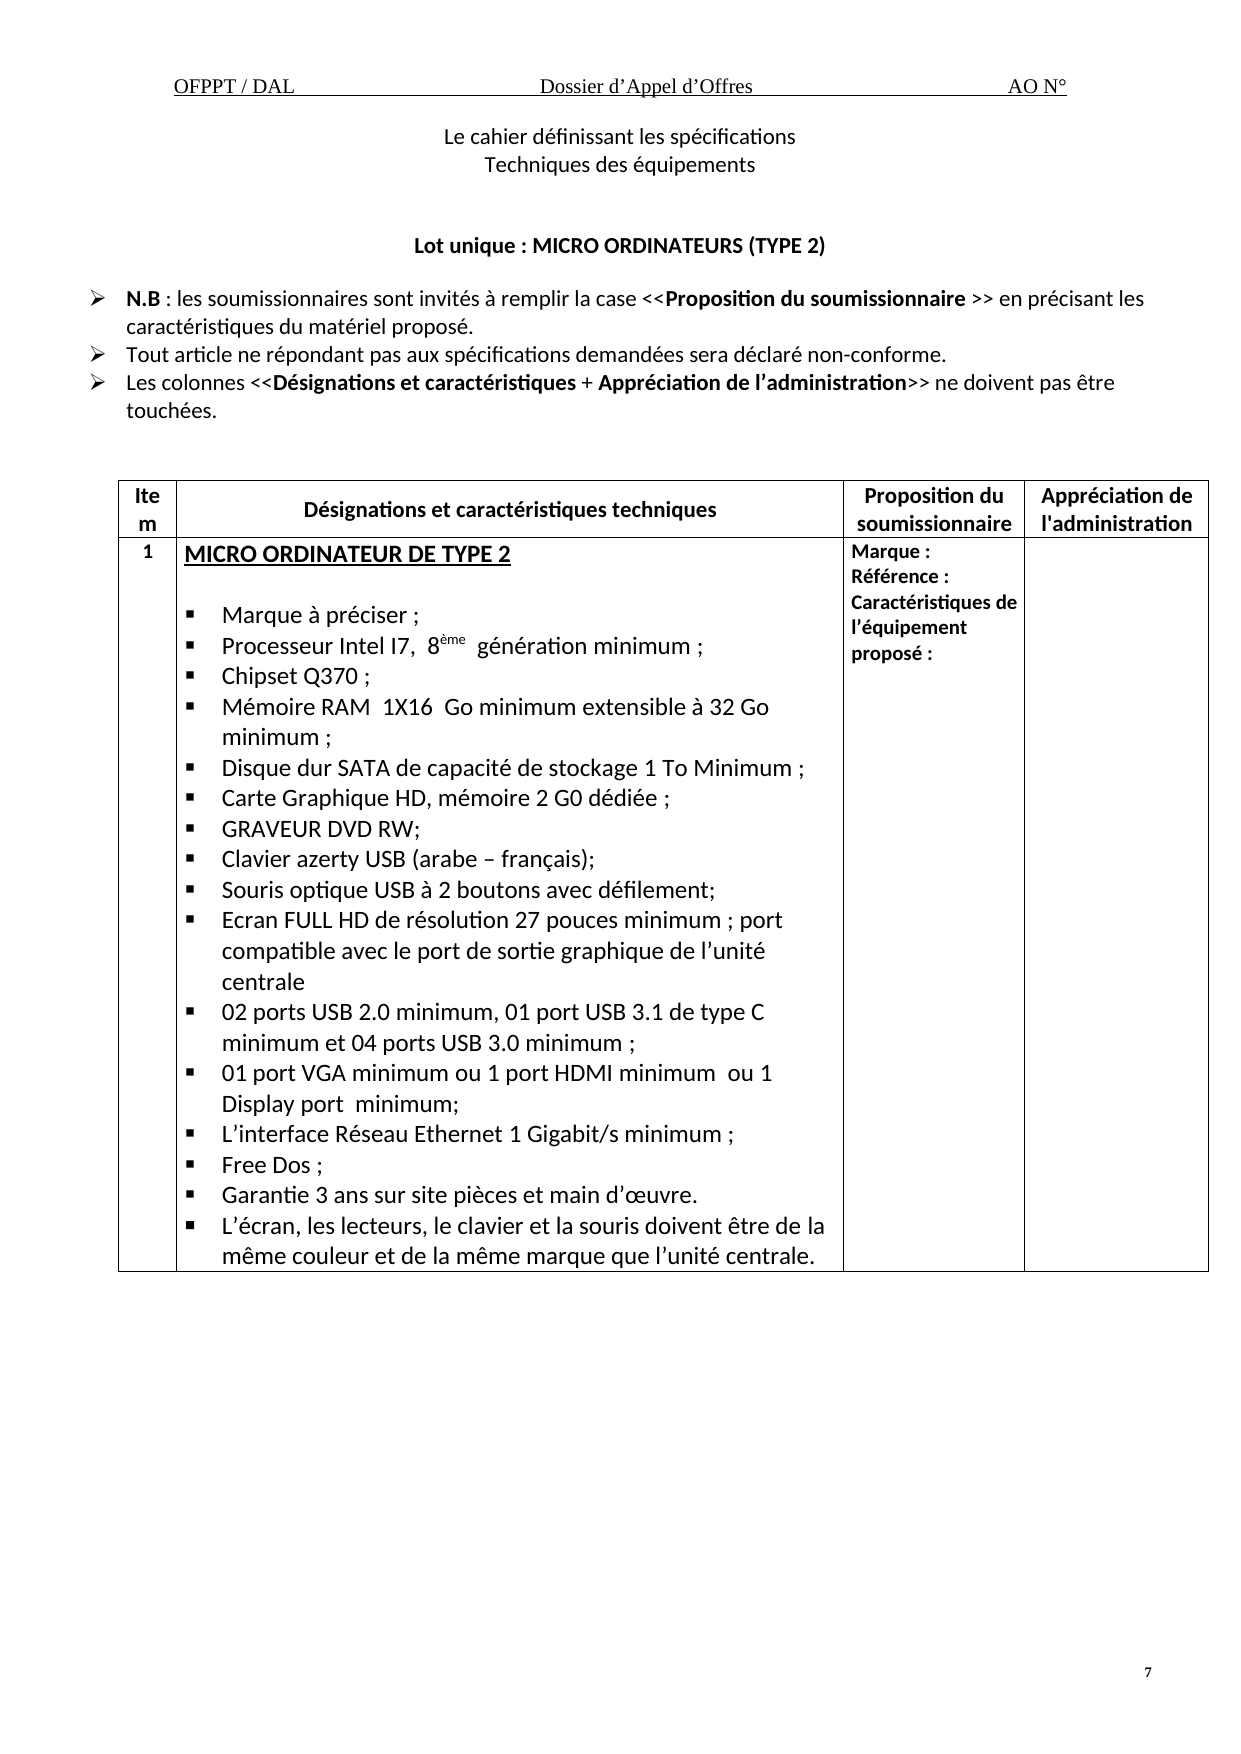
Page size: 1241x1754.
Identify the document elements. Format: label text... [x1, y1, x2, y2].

text Le cahier définissant les spécifications [89, 122, 1152, 150]
table_cell Marque : Référence : Caractéristiques de l’équipement proposé : [844, 538, 1024, 1271]
table_cell 1 [119, 538, 176, 1271]
list N.B : les soumissionnaires sont invités à remplir la case <<Proposition du soumissionnaire >> en précisant les caractéristiques du matériel proposé. [89, 284, 1152, 340]
list Tout article ne répondant pas aux spécifications demandées sera déclaré non-conforme. [89, 340, 1152, 368]
list Les colonnes <<Désignations et caractéristiques + Appréciation de l’administration>> ne doivent pas être touchées. [89, 368, 1152, 424]
table_header Item [119, 481, 176, 537]
table_cell [1025, 538, 1208, 1271]
table_header Désignations et caractéristiques techniques [177, 481, 843, 537]
table_cell MICRO ORDINATEUR DE TYPE 2 Marque à préciser ; Processeur Intel I7, 8ème génération minimum ; Chipset Q370 ; Mémoire RAM 1X16 Go minimum extensible à 32 Go minimum ; Disque dur SATA de capacité de stockage 1 To Minimum ; Carte Graphique HD, mémoire 2 G0 dédiée ; GRAVEUR DVD RW; Clavier azerty USB (arabe – français); Souris optique USB à 2 boutons avec défilement; Ecran FULL HD de résolution 27 pouces minimum ; port compatible avec le port de sortie graphique de l’unité centrale 02 ports USB 2.0 minimum, 01 port USB 3.1 de type C minimum et 04 ports USB 3.0 minimum ; 01 port VGA minimum ou 1 port HDMI minimum ou 1 Display port minimum; L’interface Réseau Ethernet 1 Gigabit/s minimum ; Free Dos ; Garantie 3 ans sur site pièces et main d’œuvre. L’écran, les lecteurs, le clavier et la souris doivent être de la même couleur et de la même marque que l’unité centrale. [177, 538, 843, 1271]
table_header Appréciation de l'administration [1025, 481, 1208, 537]
table_header Proposition du soumissionnaire [844, 481, 1024, 537]
text Lot unique : MICRO ORDINATEURS (TYPE 2) [89, 231, 1152, 259]
text Techniques des équipements [89, 150, 1152, 178]
